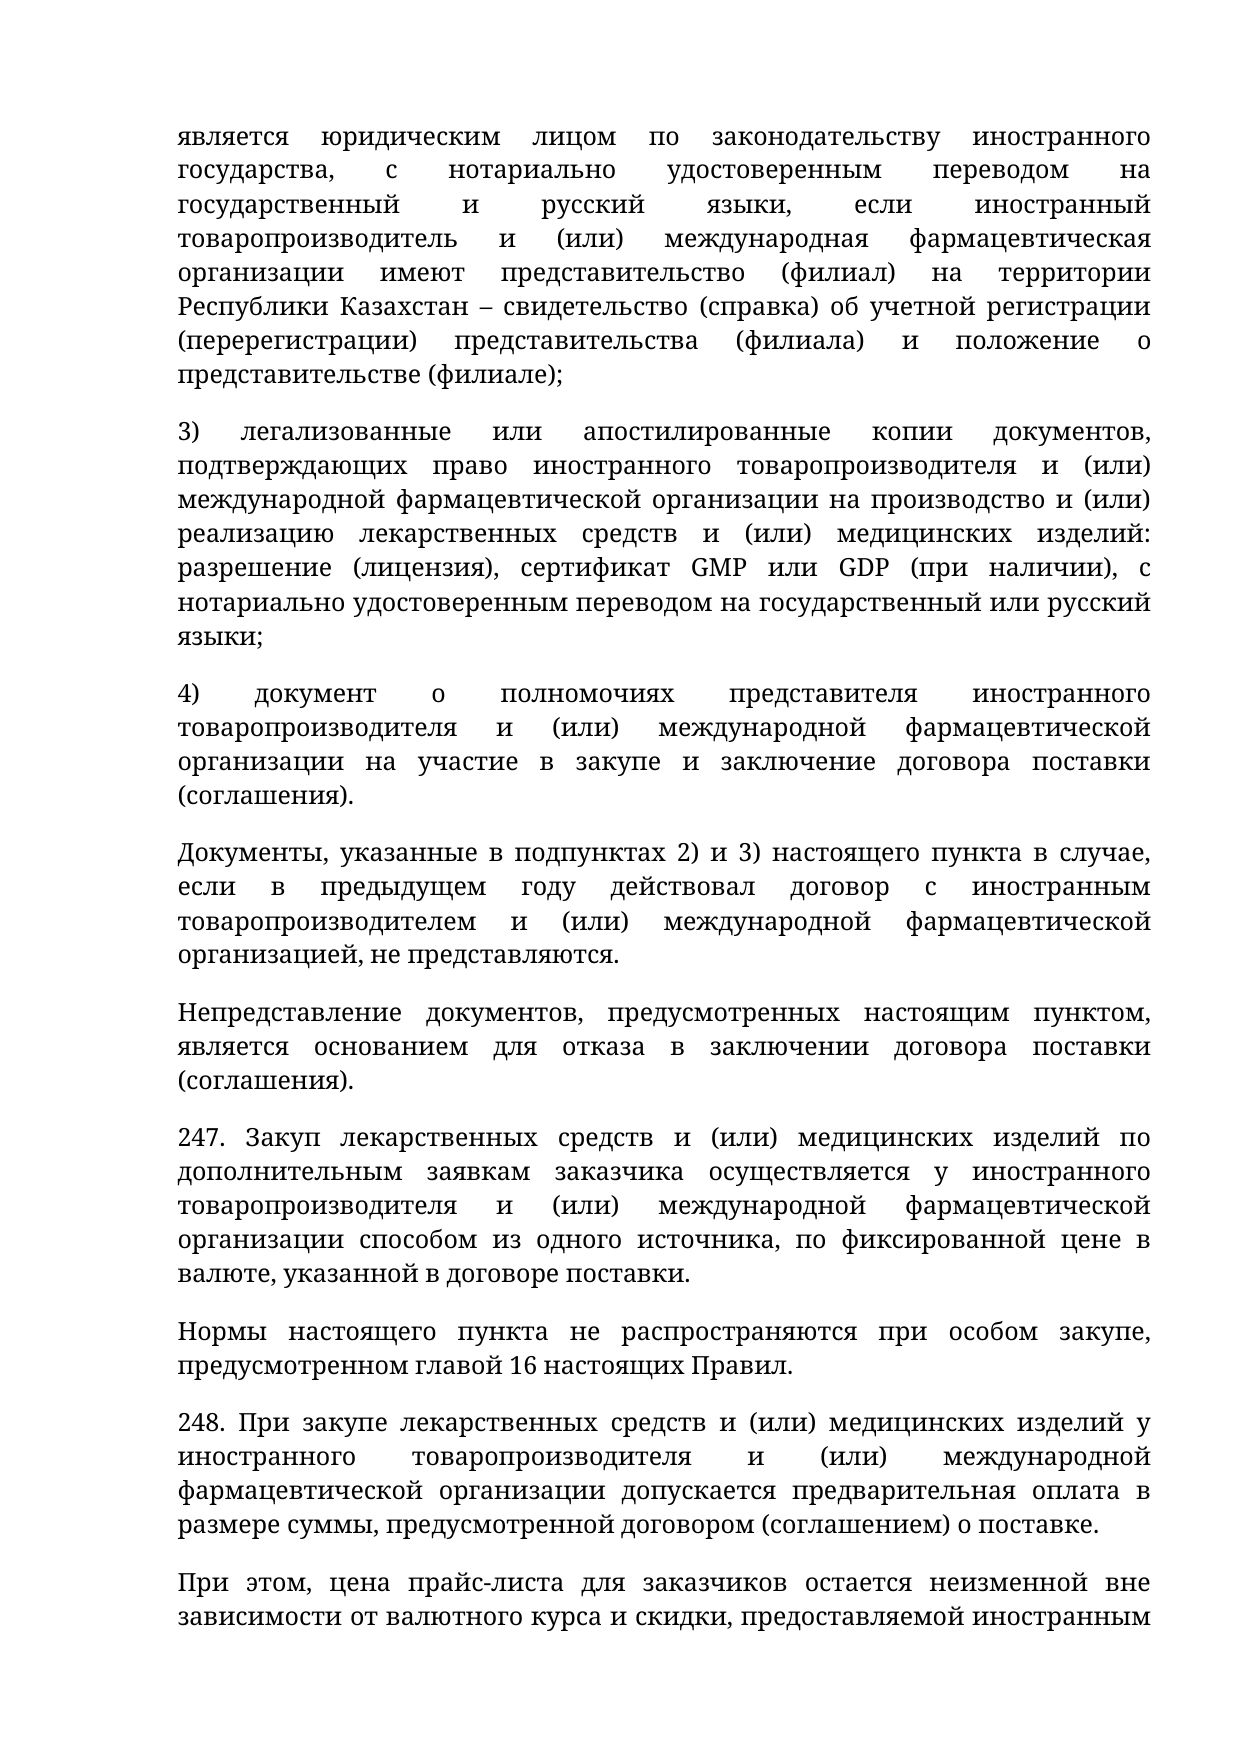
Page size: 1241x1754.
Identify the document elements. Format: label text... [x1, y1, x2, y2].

text Документы, указанные в подпунктах 2) и 3) настоящего пункта в случае, если в предыдущем году действовал договор с иностранным товаропроизводителем и (или) международной фармацевтической организацией, не представляются. [177, 835, 1152, 971]
text 248. При закупе лекарственных средств и (или) медицинских изделий у иностранного товаропроизводителя и (или) международной фармацевтической организации допускается предварительная оплата в размере суммы, предусмотренной договором (соглашением) о поставке. [177, 1405, 1152, 1541]
text 247. Закуп лекарственных средств и (или) медицинских изделий по дополнительным заявкам заказчика осуществляется у иностранного товаропроизводителя и (или) международной фармацевтической организации способом из одного источника, по фиксированной цене в валюте, указанной в договоре поставки. [177, 1120, 1152, 1290]
text Нормы настоящего пункта не распространяются при особом закупе, предусмотренном главой 16 настоящих Правил. [177, 1313, 1152, 1382]
text 4) документ о полномочиях представителя иностранного товаропроизводителя и (или) международной фармацевтической организации на участие в закупе и заключение договора поставки (соглашения). [177, 676, 1152, 812]
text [177, 1564, 1152, 1632]
text 3) легализованные или апостилированные копии документов, подтверждающих право иностранного товаропроизводителя и (или) международной фармацевтической организации на производство и (или) реализацию лекарственных средств и (или) медицинских изделий: разрешение (лицензия), сертификат GMP или GDP (при наличии), с нотариально удостоверенным переводом на государственный или русский языки; [177, 414, 1152, 652]
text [177, 118, 1152, 391]
text Непредставление документов, предусмотренных настоящим пунктом, является основанием для отказа в заключении договора поставки (соглашения). [177, 994, 1152, 1097]
